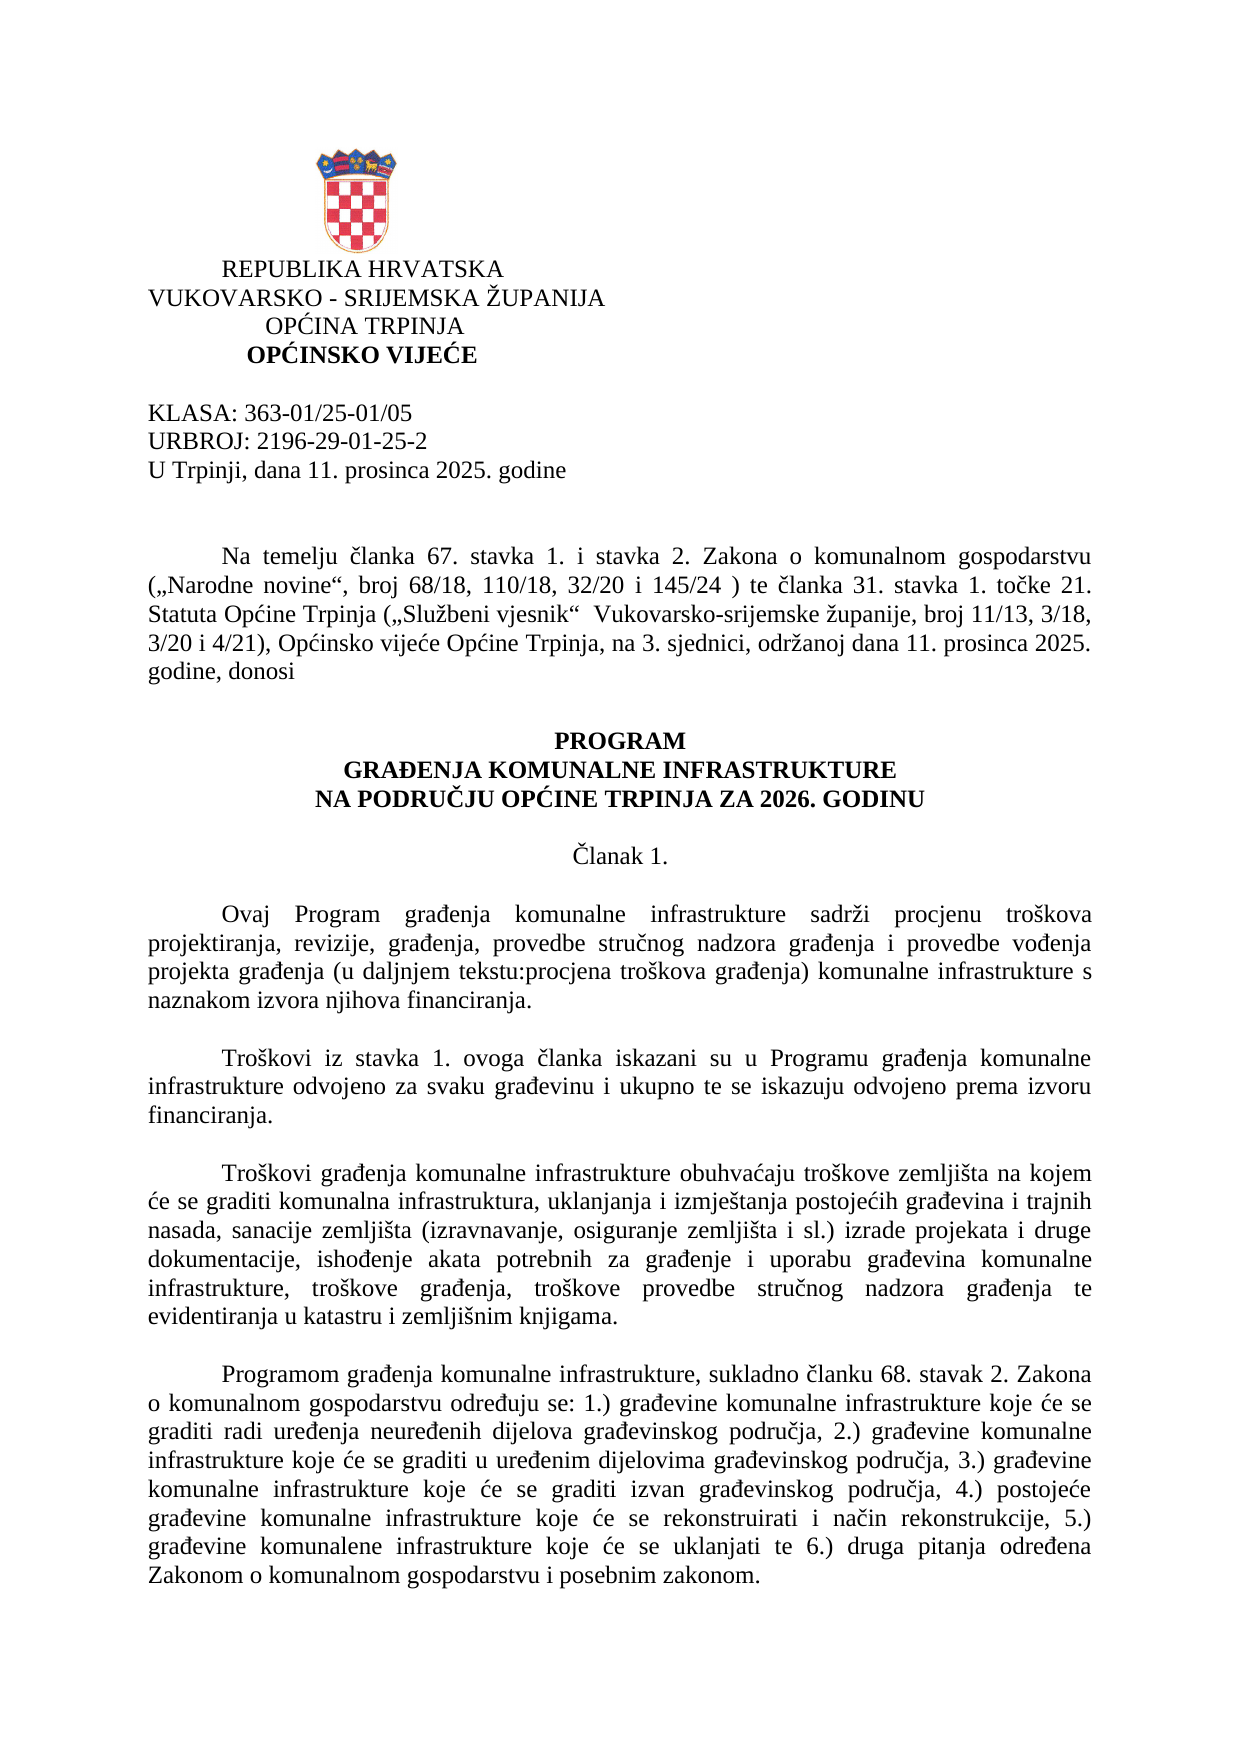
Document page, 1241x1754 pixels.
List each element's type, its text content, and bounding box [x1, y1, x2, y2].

text Na temelju članka 67. stavka 1. i stavka 2. Zakona o komunalnom gospodarstvu („Narodne novine“, broj 68/18, 110/18, 32/20 i 145/24 ) te članka 31. stavka 1. točke 21. Statuta Općine Trpinja („Službeni vjesnik“ Vukovarsko-srijemske županije, broj 11/13, 3/18, 3/20 i 4/21), Općinsko vijeće Općine Trpinja, na 3. sjednici, održanoj dana 11. prosinca 2025. godine, donosi [148, 541, 1093, 685]
text VUKOVARSKO - SRIJEMSKA ŽUPANIJA [148, 283, 1093, 311]
text OPĆINA TRPINJA [148, 311, 1093, 340]
text Ovaj Program građenja komunalne infrastrukture sadrži procjenu troškova projektiranja, revizije, građenja, provedbe stručnog nadzora građenja i provedbe vođenja projekta građenja (u daljnjem tekstu:procjena troškova građenja) komunalne infrastrukture s naznakom izvora njihova financiranja. [148, 899, 1093, 1014]
text OPĆINSKO VIJEĆE [148, 340, 1093, 369]
text NA PODRUČJU OPĆINE TRPINJA ZA 2026. GODINU [148, 784, 1093, 813]
text Troškovi iz stavka 1. ovoga članka iskazani su u Programu građenja komunalne infrastrukture odvojeno za svaku građevinu i ukupno te se iskazuju odvojeno prema izvoru financiranja. [148, 1043, 1093, 1129]
text GRAĐENJA KOMUNALNE INFRASTRUKTURE [148, 755, 1093, 784]
text Članak 1. [148, 841, 1093, 870]
text URBROJ: 2196-29-01-25-2 [148, 426, 1093, 455]
text Troškovi građenja komunalne infrastrukture obuhvaćaju troškove zemljišta na kojem će se graditi komunalna infrastruktura, uklanjanja i izmještanja postojećih građevina i trajnih nasada, sanacije zemljišta (izravnavanje, osiguranje zemljišta i sl.) izrade projekata i druge dokumentacije, ishođenje akata potrebnih za građenje i uporabu građevina komunalne infrastrukture, troškove građenja, troškove provedbe stručnog nadzora građenja te evidentiranja u katastru i zemljišnim knjigama. [148, 1158, 1093, 1330]
text Programom građenja komunalne infrastrukture, sukladno članku 68. stavak 2. Zakona o komunalnom gospodarstvu određuju se: 1.) građevine komunalne infrastrukture koje će se graditi radi uređenja neuređenih dijelova građevinskog područja, 2.) građevine komunalne infrastrukture koje će se graditi u uređenim dijelovima građevinskog područja, 3.) građevine komunalne infrastrukture koje će se graditi izvan građevinskog područja, 4.) postojeće građevine komunalne infrastrukture koje će se rekonstruirati i način rekonstrukcije, 5.) građevine komunalene infrastrukture koje će se uklanjati te 6.) druga pitanja određena Zakonom o komunalnom gospodarstvu i posebnim zakonom. [148, 1359, 1093, 1589]
text REPUBLIKA HRVATSKA [148, 254, 1093, 283]
text U Trpinji, dana 11. prosinca 2025. godine [148, 455, 1093, 484]
text PROGRAM [148, 726, 1093, 755]
text KLASA: 363-01/25-01/05 [148, 398, 1093, 426]
picture [315, 147, 398, 254]
